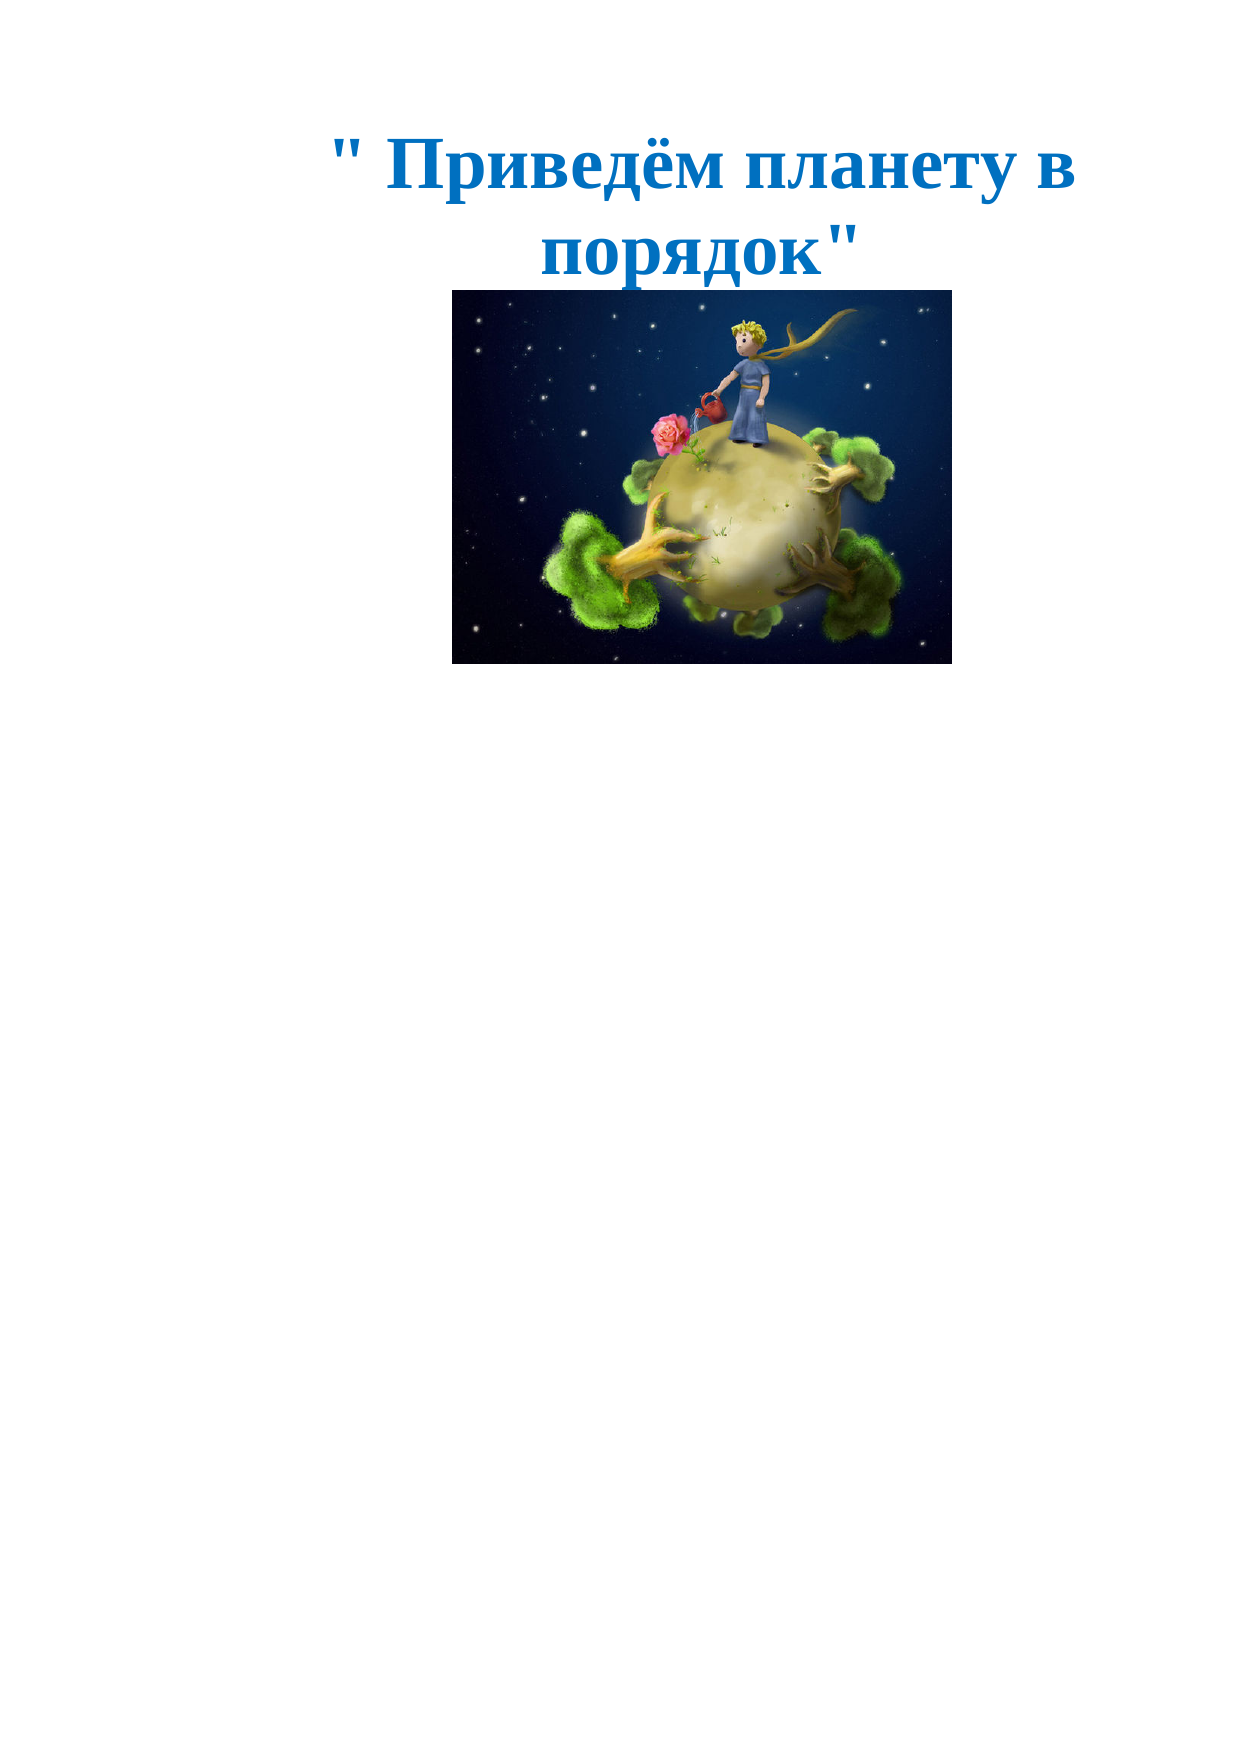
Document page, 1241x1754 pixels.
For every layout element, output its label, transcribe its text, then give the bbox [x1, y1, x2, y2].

picture [452, 290, 952, 664]
text " Приведём планету в порядок" [252, 118, 1152, 291]
